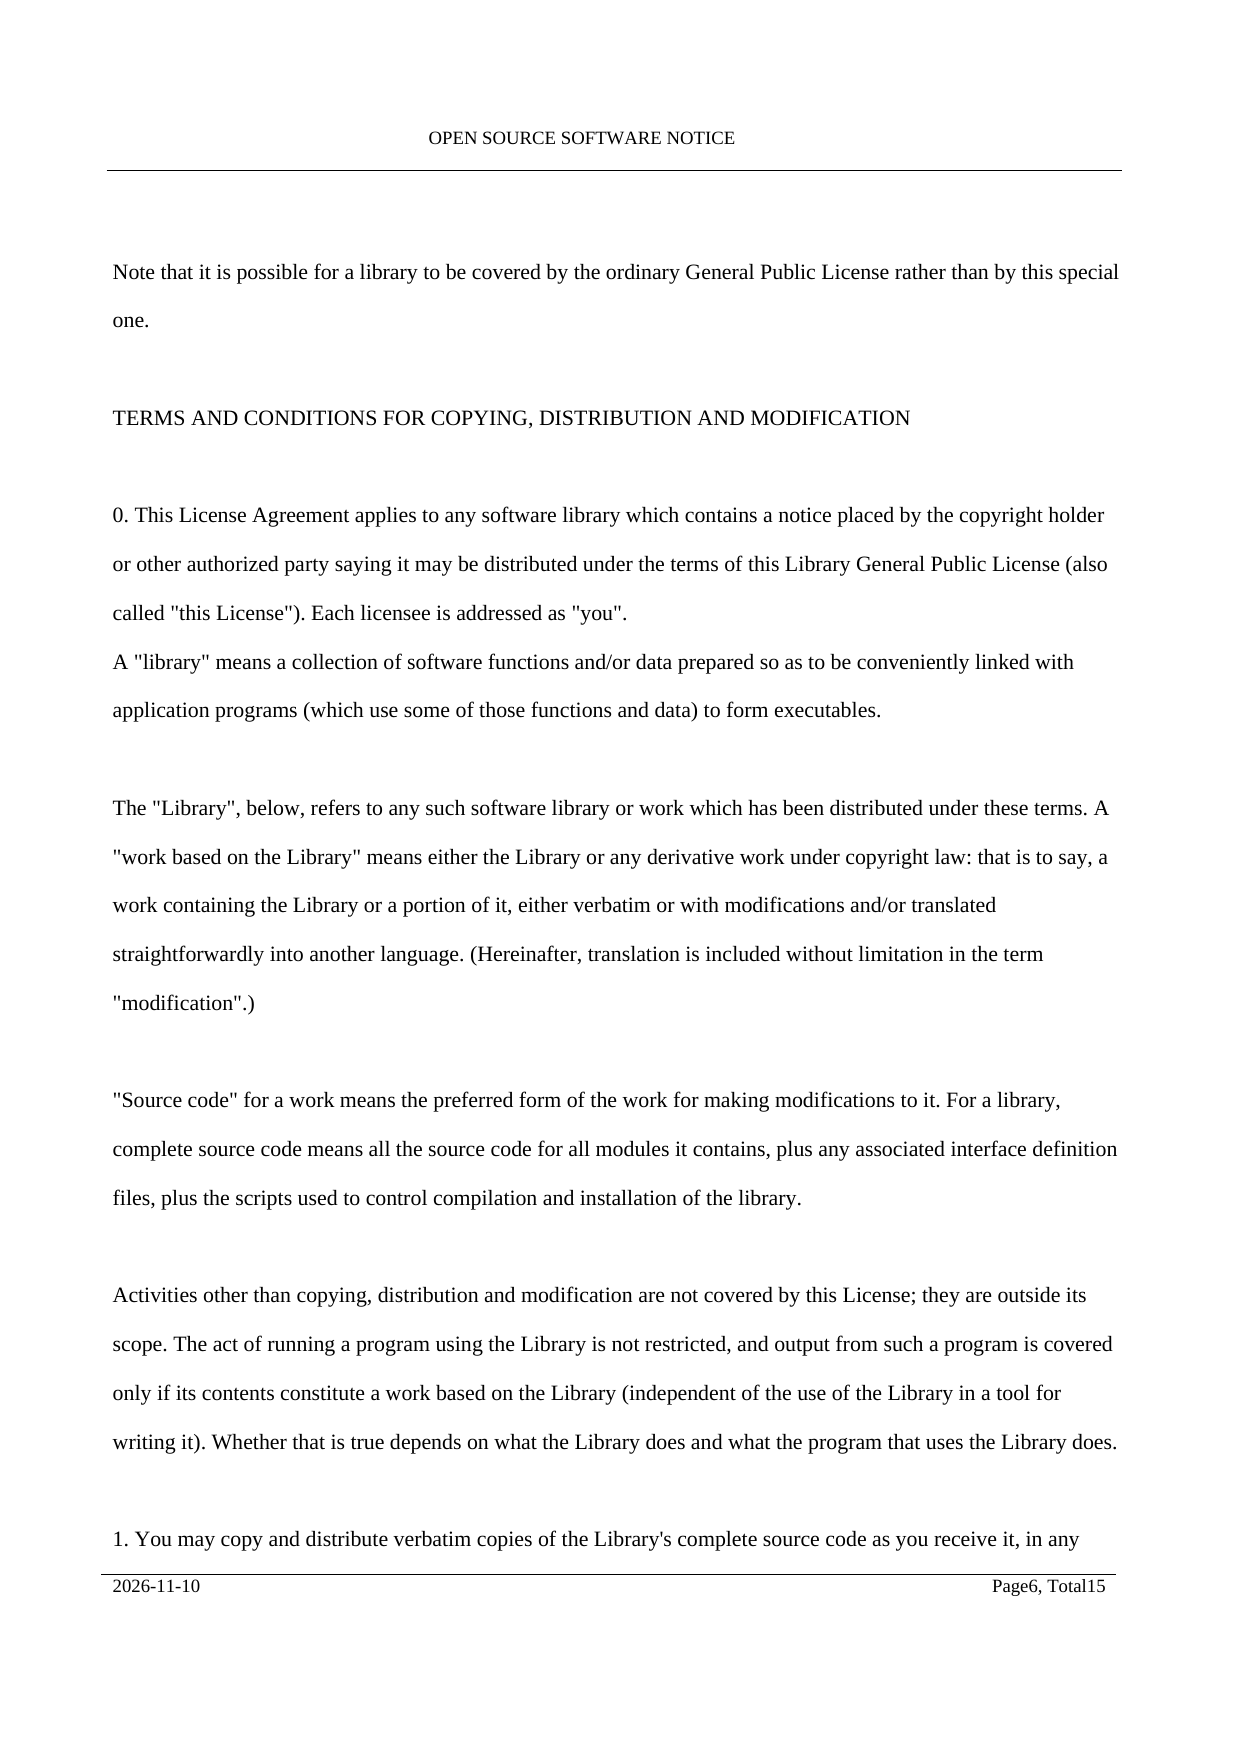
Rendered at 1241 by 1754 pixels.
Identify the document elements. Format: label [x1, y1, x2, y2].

text [112, 206, 1128, 1555]
